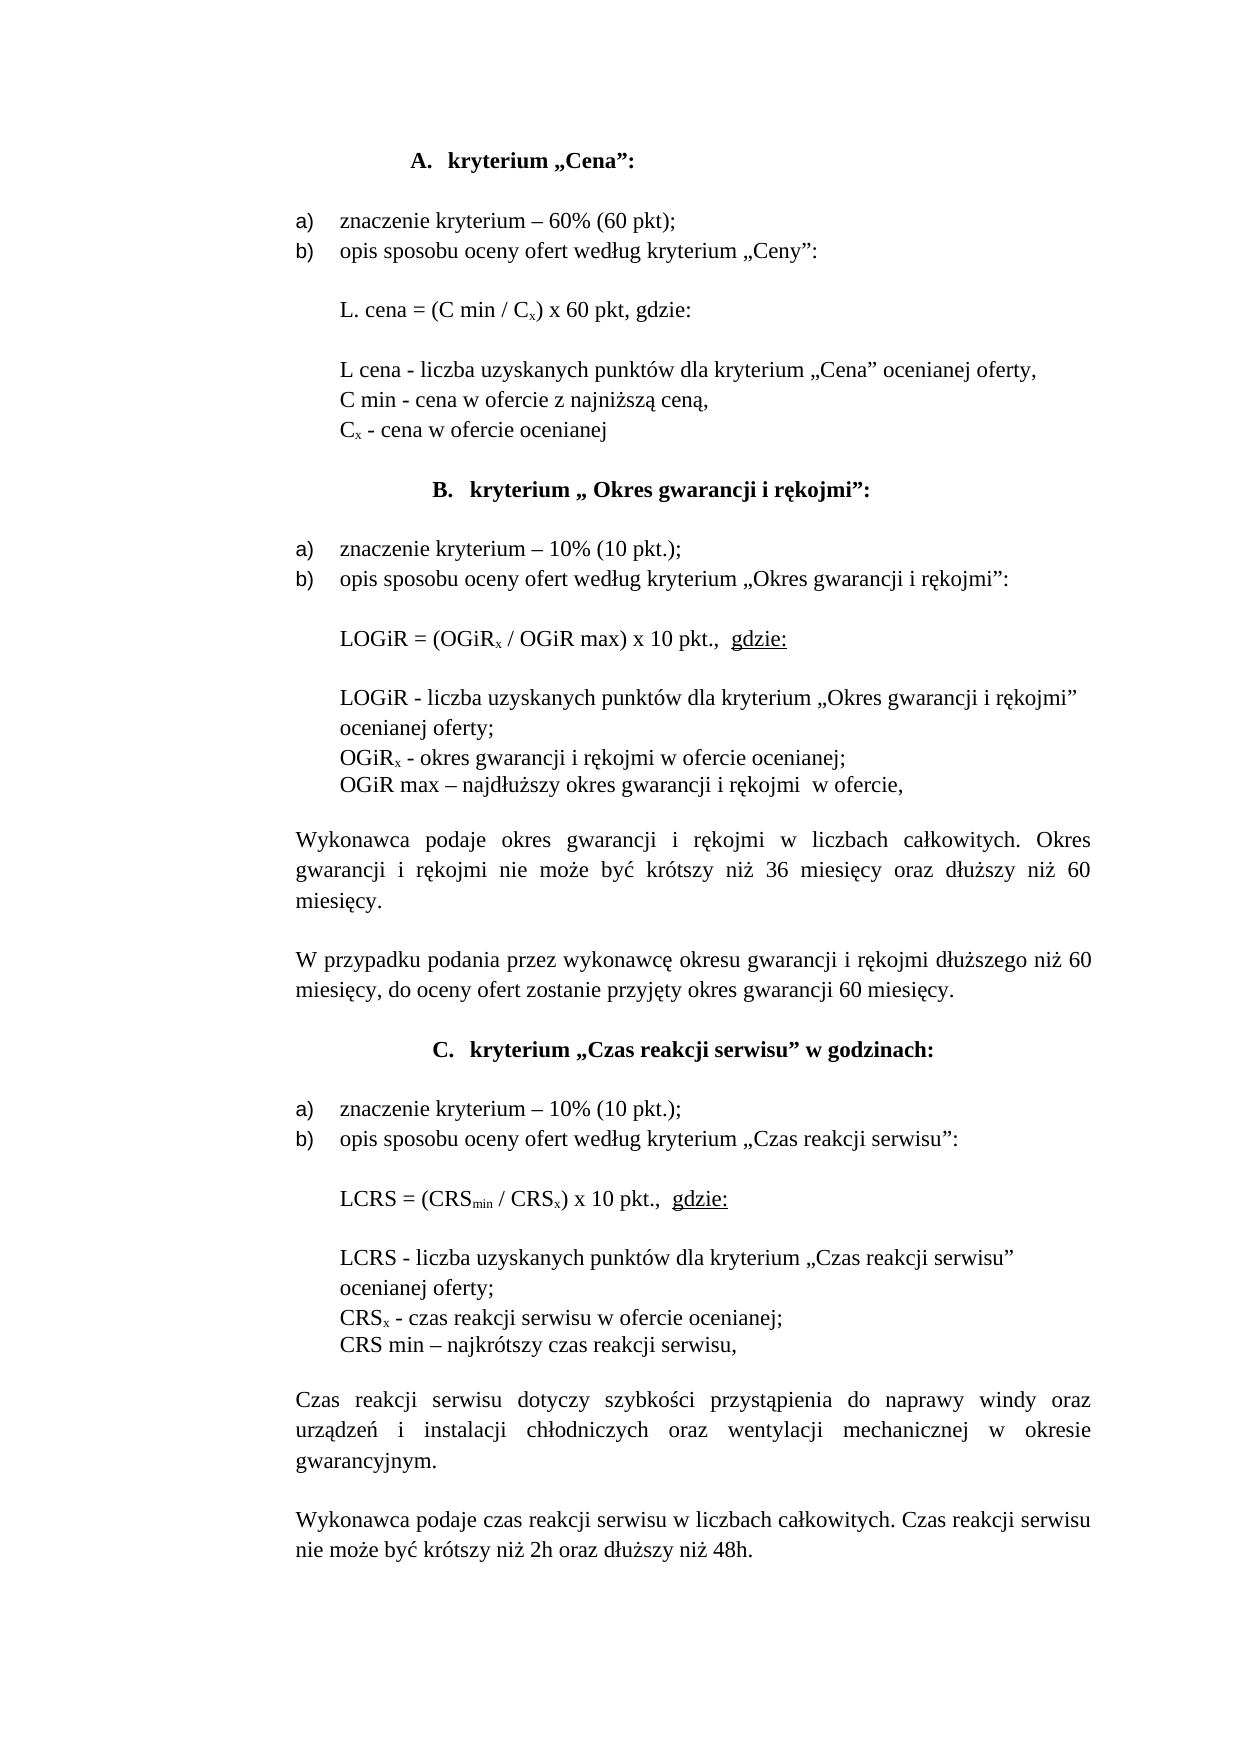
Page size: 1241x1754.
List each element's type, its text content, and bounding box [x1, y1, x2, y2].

text CRS min – najkrótszy czas reakcji serwisu, [339, 1331, 1093, 1357]
text LOGiR - liczba uzyskanych punktów dla kryterium „Okres gwarancji i rękojmi” ocenianej oferty; [339, 684, 1093, 741]
text OGiR max – najdłuższy okres gwarancji i rękojmi w ofercie, [339, 771, 1093, 797]
list znaczenie kryterium – 60% (60 pkt); [295, 207, 1093, 233]
text W przypadku podania przez wykonawcę okresu gwarancji i rękojmi dłuższego niż 60 miesięcy, do oceny ofert zostanie przyjęty okres gwarancji 60 miesięcy. [295, 946, 1093, 1003]
text Wykonawca podaje czas reakcji serwisu w liczbach całkowitych. Czas reakcji serwisu nie może być krótszy niż 2h oraz dłuższy niż 48h. [295, 1506, 1093, 1563]
list znaczenie kryterium – 10% (10 pkt.); [295, 535, 1093, 561]
text CRSx - czas reakcji serwisu w ofercie ocenianej; [339, 1304, 1093, 1331]
list opis sposobu oceny ofert według kryterium „Czas reakcji serwisu”: [295, 1125, 1093, 1152]
text LCRS - liczba uzyskanych punktów dla kryterium „Czas reakcji serwisu” ocenianej oferty; [339, 1244, 1093, 1301]
list kryterium „Cena”: [410, 148, 1093, 174]
text LCRS = (CRSmin / CRSx) x 10 pkt., gdzie: [339, 1185, 1093, 1211]
text OGiRx - okres gwarancji i rękojmi w ofercie ocenianej; [339, 744, 1093, 771]
list opis sposobu oceny ofert według kryterium „Ceny”: [295, 237, 1093, 263]
list znaczenie kryterium – 10% (10 pkt.); [295, 1095, 1093, 1121]
text Czas reakcji serwisu dotyczy szybkości przystąpienia do naprawy windy oraz urządzeń i instalacji chłodniczych oraz wentylacji mechanicznej w okresie gwarancyjnym. [295, 1386, 1093, 1473]
list opis sposobu oceny ofert według kryterium „Okres gwarancji i rękojmi”: [295, 565, 1093, 592]
text LOGiR = (OGiRx / OGiR max) x 10 pkt., gdzie: [339, 625, 1093, 651]
text L. cena = (C min / Cx) x 60 pkt, gdzie: [339, 297, 1093, 323]
text C min - cena w ofercie z najniższą ceną, [339, 386, 1093, 412]
text Cx - cena w ofercie ocenianej [339, 416, 1093, 443]
text L cena - liczba uzyskanych punktów dla kryterium „Cena” ocenianej oferty, [339, 356, 1093, 382]
list kryterium „Czas reakcji serwisu” w godzinach: [432, 1036, 1093, 1062]
list kryterium „ Okres gwarancji i rękojmi”: [432, 476, 1093, 502]
text Wykonawca podaje okres gwarancji i rękojmi w liczbach całkowitych. Okres gwarancji i rękojmi nie może być krótszy niż 36 miesięcy oraz dłuższy niż 60 miesięcy. [295, 826, 1093, 913]
